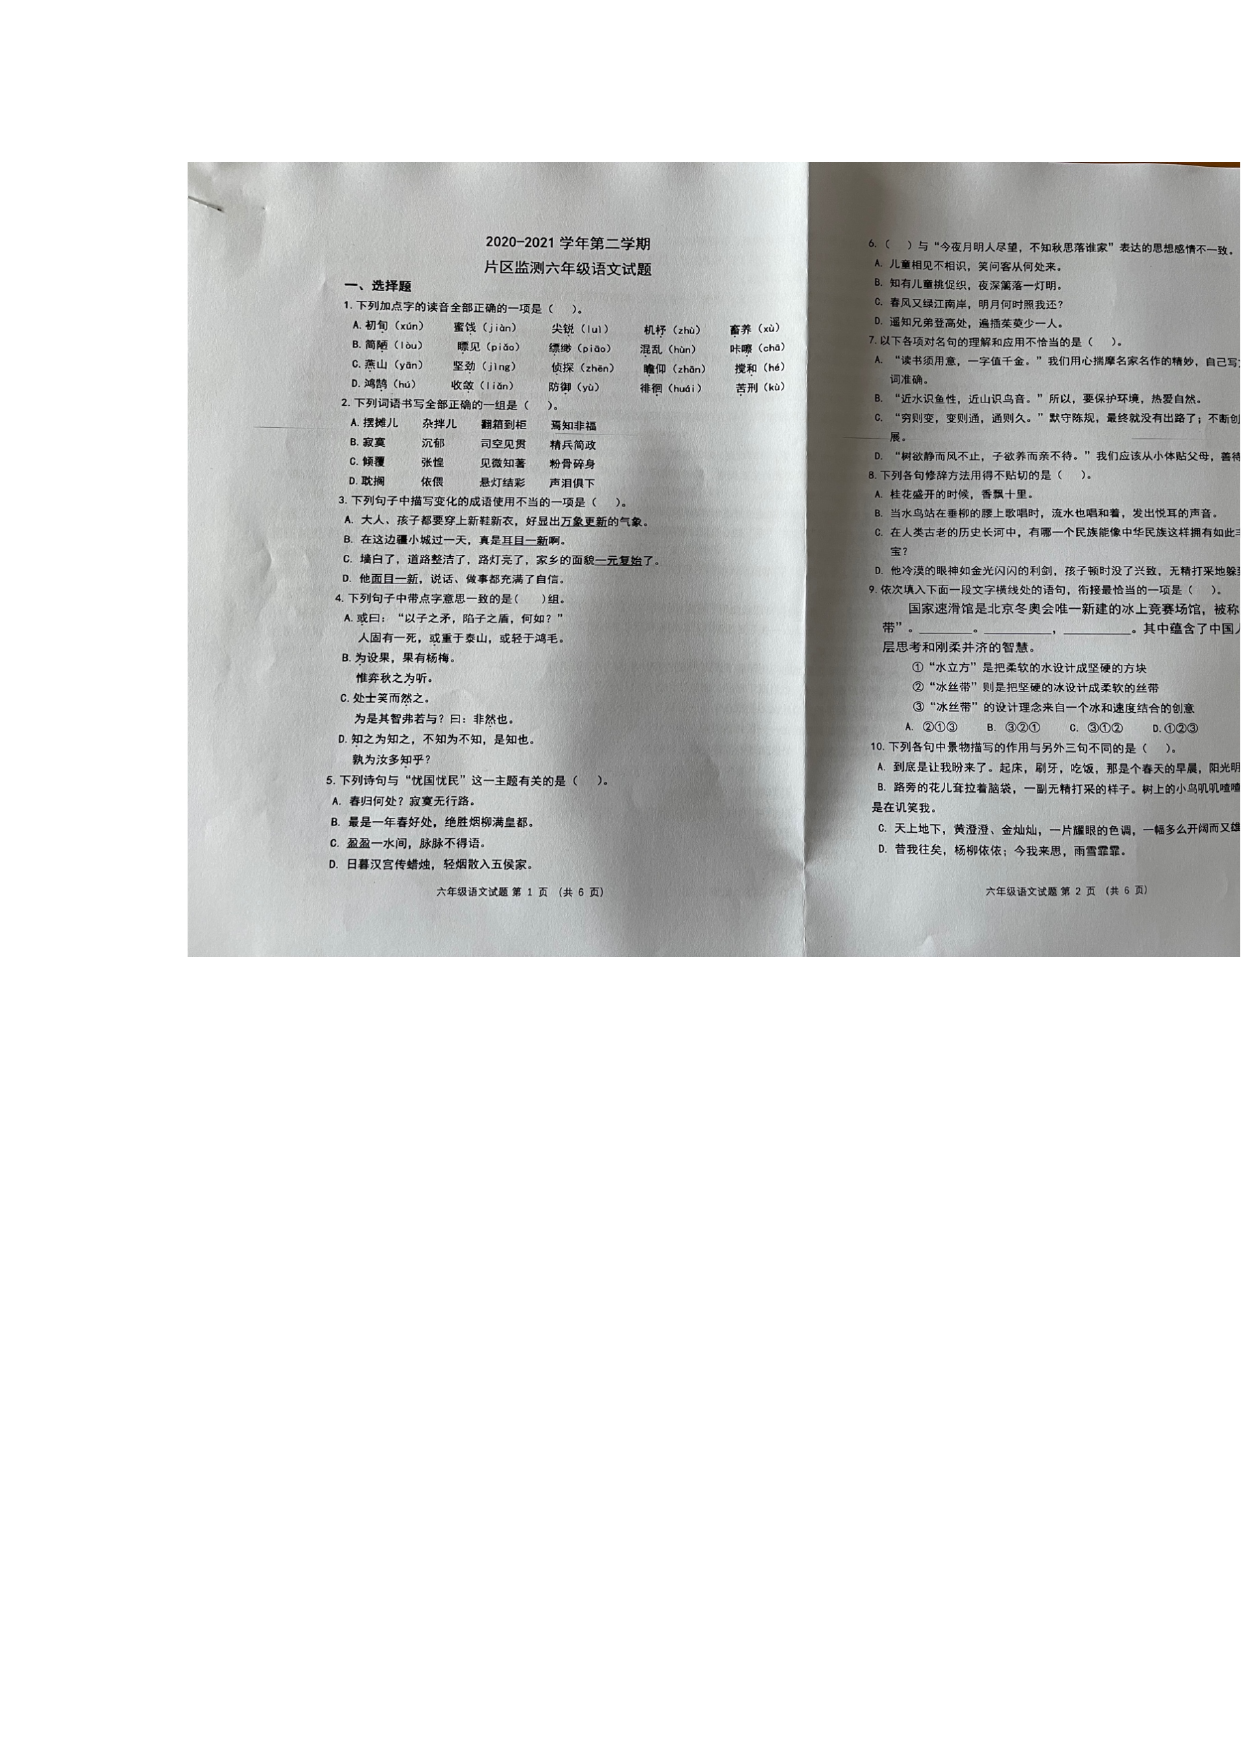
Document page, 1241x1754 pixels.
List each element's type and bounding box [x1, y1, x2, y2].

picture [187, 162, 1241, 957]
